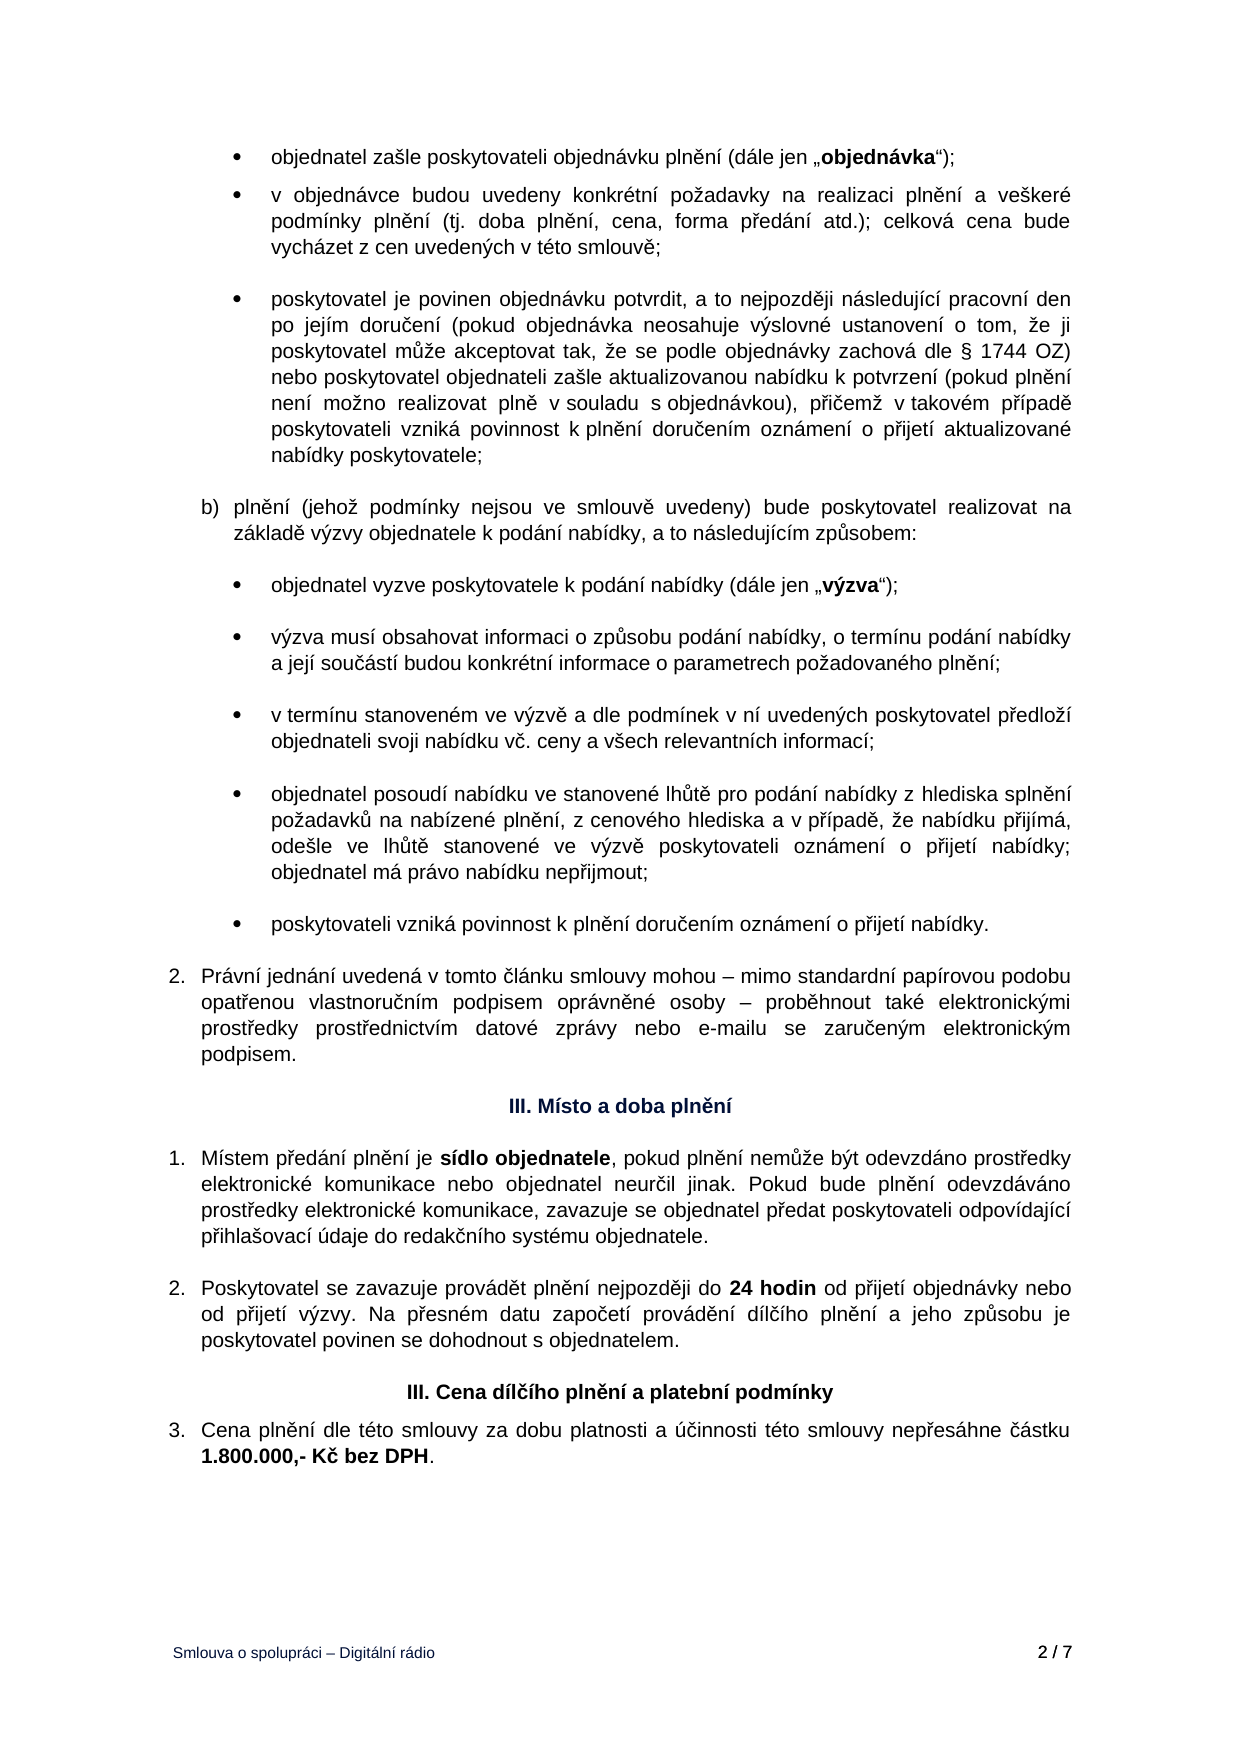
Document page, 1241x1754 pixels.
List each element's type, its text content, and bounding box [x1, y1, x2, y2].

list Poskytovatel se zavazuje provádět plnění nejpozději do 24 hodin od přijetí objednávky nebo od přijetí výzvy. Na přesném datu započetí provádění dílčího plnění a jeho způsobu je poskytovatel povinen se dohodnout s objednatelem. [168, 1275, 1072, 1353]
list Místem předání plnění je sídlo objednatele, pokud plnění nemůže být odevzdáno prostředky elektronické komunikace nebo objednatel neurčil jinak. Pokud bude plnění odevzdáváno prostředky elektronické komunikace, zavazuje se objednatel předat poskytovateli odpovídající přihlašovací údaje do redakčního systému objednatele. [168, 1145, 1072, 1249]
list objednatel posoudí nabídku ve stanovené lhůtě pro podání nabídky z hlediska splnění požadavků na nabízené plnění, z cenového hlediska a v případě, že nabídku přijímá, odešle ve lhůtě stanovené ve výzvě poskytovateli oznámení o přijetí nabídky; objednatel má právo nabídku nepřijmout; [233, 780, 1072, 884]
list výzva musí obsahovat informaci o způsobu podání nabídky, o termínu podání nabídky a její součástí budou konkrétní informace o parametrech požadovaného plnění; [233, 624, 1072, 676]
list plnění (jehož podmínky nejsou ve smlouvě uvedeny) bude poskytovatel realizovat na základě výzvy objednatele k podání nabídky, a to následujícím způsobem: [201, 494, 1072, 546]
list poskytovatel je povinen objednávku potvrdit, a to nejpozději následující pracovní den po jejím doručení (pokud objednávka neosahuje výslovné ustanovení o tom, že ji poskytovatel může akceptovat tak, že se podle objednávky zachová dle § 1744 OZ) nebo poskytovatel objednateli zašle aktualizovanou nabídku k potvrzení (pokud plnění není možno realizovat plně v souladu s objednávkou), přičemž v takovém případě poskytovateli vzniká povinnost k plnění doručením oznámení o přijetí aktualizované nabídky poskytovatele; [233, 285, 1072, 468]
list objednatel zašle poskytovateli objednávku plnění (dále jen „objednávka“); [233, 145, 1072, 169]
list v objednávce budou uvedeny konkrétní požadavky na realizaci plnění a veškeré podmínky plnění (tj. doba plnění, cena, forma předání atd.); celková cena bude vycházet z cen uvedených v této smlouvě; [233, 181, 1072, 259]
list objednatel vyzve poskytovatele k podání nabídky (dále jen „výzva“); [233, 572, 1072, 598]
list Cena plnění dle této smlouvy za dobu platnosti a účinnosti této smlouvy nepřesáhne částku 1.800.000,- Kč bez DPH. [168, 1417, 1072, 1469]
list poskytovateli vzniká povinnost k plnění doručením oznámení o přijetí nabídky. [233, 910, 1072, 936]
list Právní jednání uvedená v tomto článku smlouvy mohou – mimo standardní papírovou podobu opatřenou vlastnoručním podpisem oprávněné osoby – proběhnout také elektronickými prostředky prostřednictvím datové zprávy nebo e-mailu se zaručeným elektronickým podpisem. [168, 962, 1072, 1067]
subtitle Místo a doba plnění [168, 1093, 1072, 1119]
text III. Cena dílčího plnění a platební podmínky [168, 1379, 1072, 1404]
list v termínu stanoveném ve výzvě a dle podmínek v ní uvedených poskytovatel předloží objednateli svoji nabídku vč. ceny a všech relevantních informací; [233, 702, 1072, 754]
